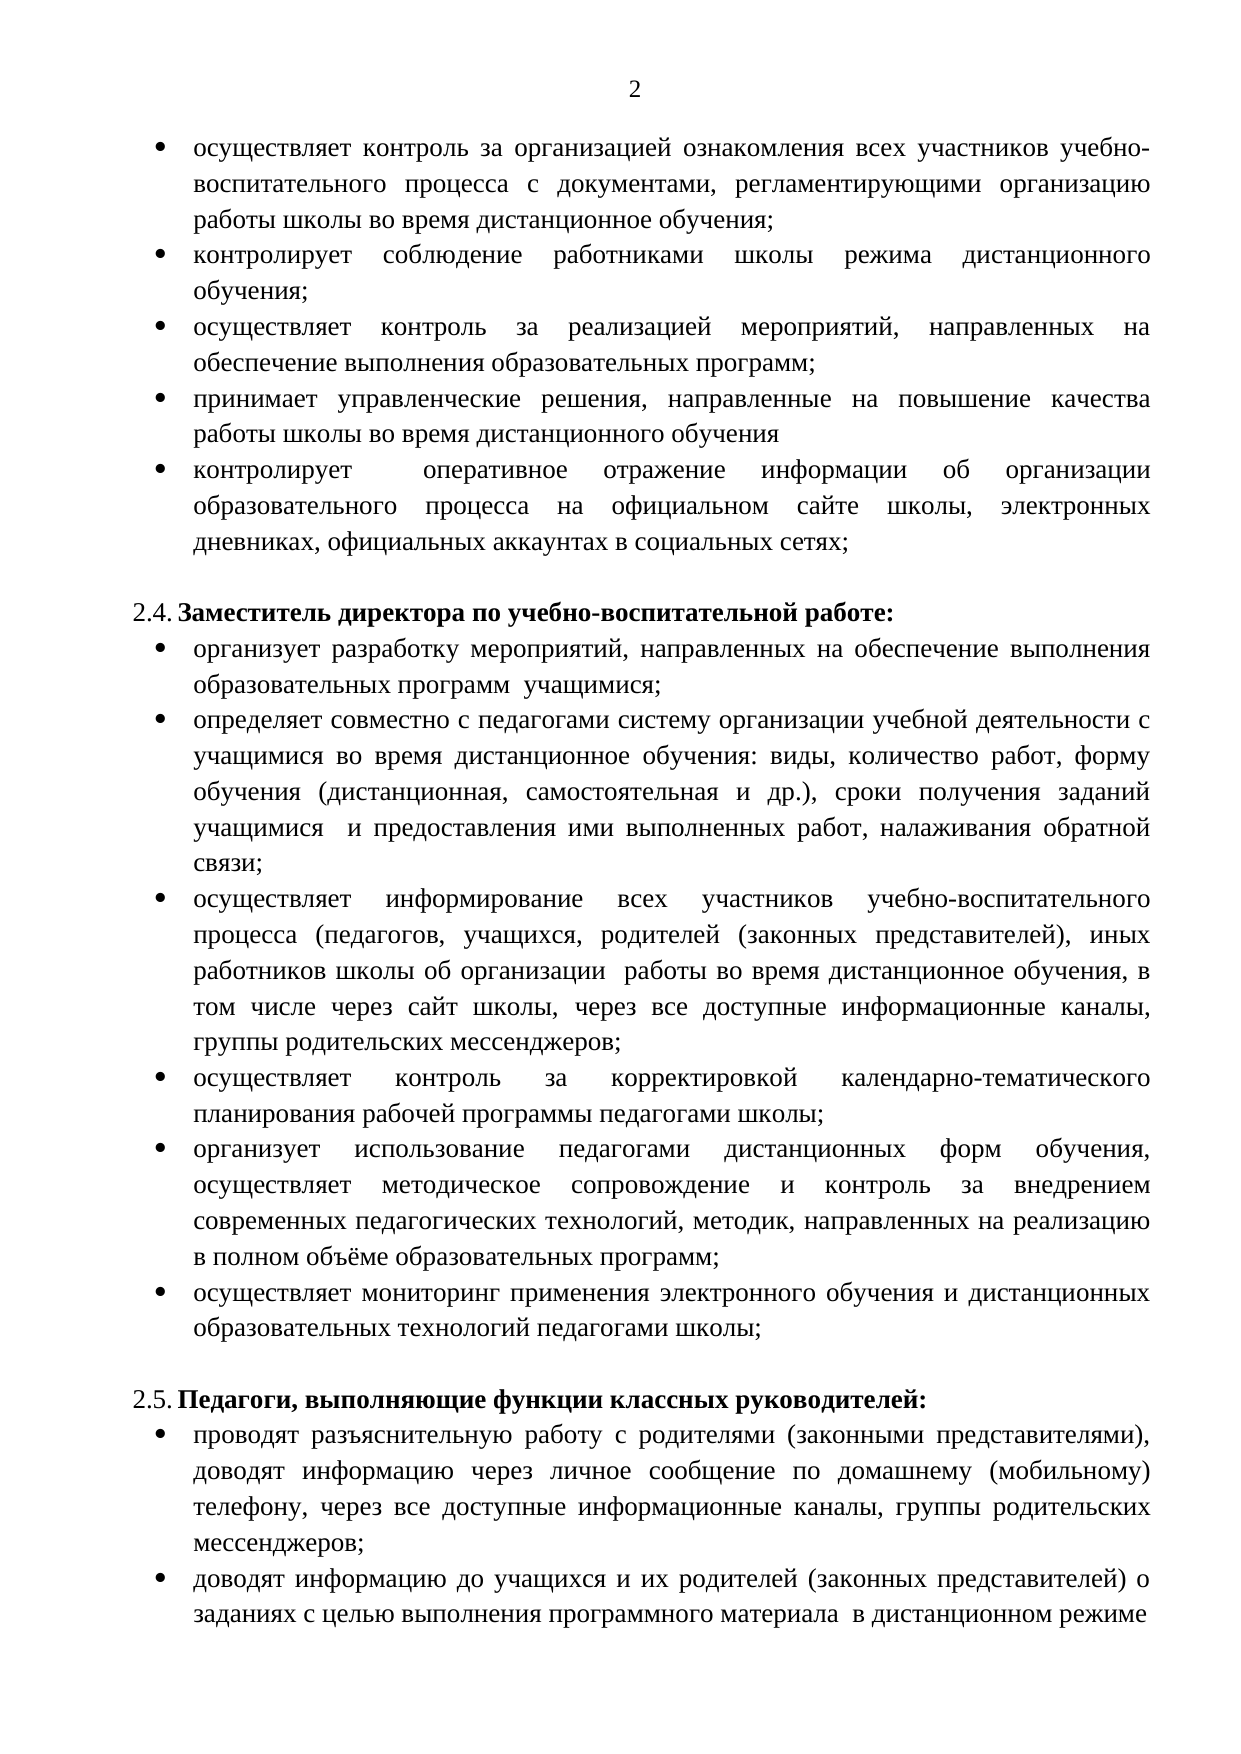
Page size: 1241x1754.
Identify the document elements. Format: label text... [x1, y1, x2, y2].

list организует использование педагогами дистанционных форм обучения, осуществляет методическое сопровождение и контроль за внедрением современных педагогических технологий, методик, направленных на реализацию в полном объёме образовательных программ; [156, 1133, 1152, 1271]
list организует разработку мероприятий, направленных на обеспечение выполнения образовательных программ учащимися; [156, 632, 1152, 699]
list доводят информацию до учащихся и их родителей (законных представителей) о заданиях с целью выполнения программного материала в дистанционном режиме [156, 1562, 1152, 1629]
list принимает управленческие решения, направленные на повышение качества работы школы во время дистанционного обучения [156, 382, 1152, 449]
list осуществляет мониторинг применения электронного обучения и дистанционных образовательных технологий педагогами школы; [156, 1276, 1152, 1343]
list Заместитель директора по учебно-воспитательной работе: [132, 596, 1152, 627]
list проводят разъяснительную работу с родителями (законными представителями), доводят информацию через личное сообщение по домашнему (мобильному) телефону, через все доступные информационные каналы, группы родительских мессенджеров; [156, 1419, 1152, 1557]
list определяет совместно с педагогами систему организации учебной деятельности с учащимися во время дистанционное обучения: виды, количество работ, форму обучения (дистанционная, самостоятельная и др.), сроки получения заданий учащимися и предоставления ими выполненных работ, налаживания обратной связи; [156, 703, 1152, 878]
list осуществляет контроль за корректировкой календарно-тематического планирования рабочей программы педагогами школы; [156, 1061, 1152, 1128]
list контролирует соблюдение работниками школы режима дистанционного обучения; [156, 238, 1152, 306]
list осуществляет контроль за организацией ознакомления всех участников учебно-воспитательного процесса с документами, регламентирующими организацию работы школы во время дистанционное обучения; [156, 131, 1152, 234]
list контролирует оперативное отражение информации об организации образовательного процесса на официальном сайте школы, электронных дневниках, официальных аккаунтах в социальных сетях; [156, 453, 1152, 556]
list осуществляет информирование всех участников учебно-воспитательного процесса (педагогов, учащихся, родителей (законных представителей), иных работников школы об организации работы во время дистанционное обучения, в том числе через сайт школы, через все доступные информационные каналы, группы родительских мессенджеров; [156, 882, 1152, 1056]
list Педагоги, выполняющие функции классных руководителей: [132, 1383, 1152, 1414]
list осуществляет контроль за реализацией мероприятий, направленных на обеспечение выполнения образовательных программ; [156, 310, 1152, 377]
